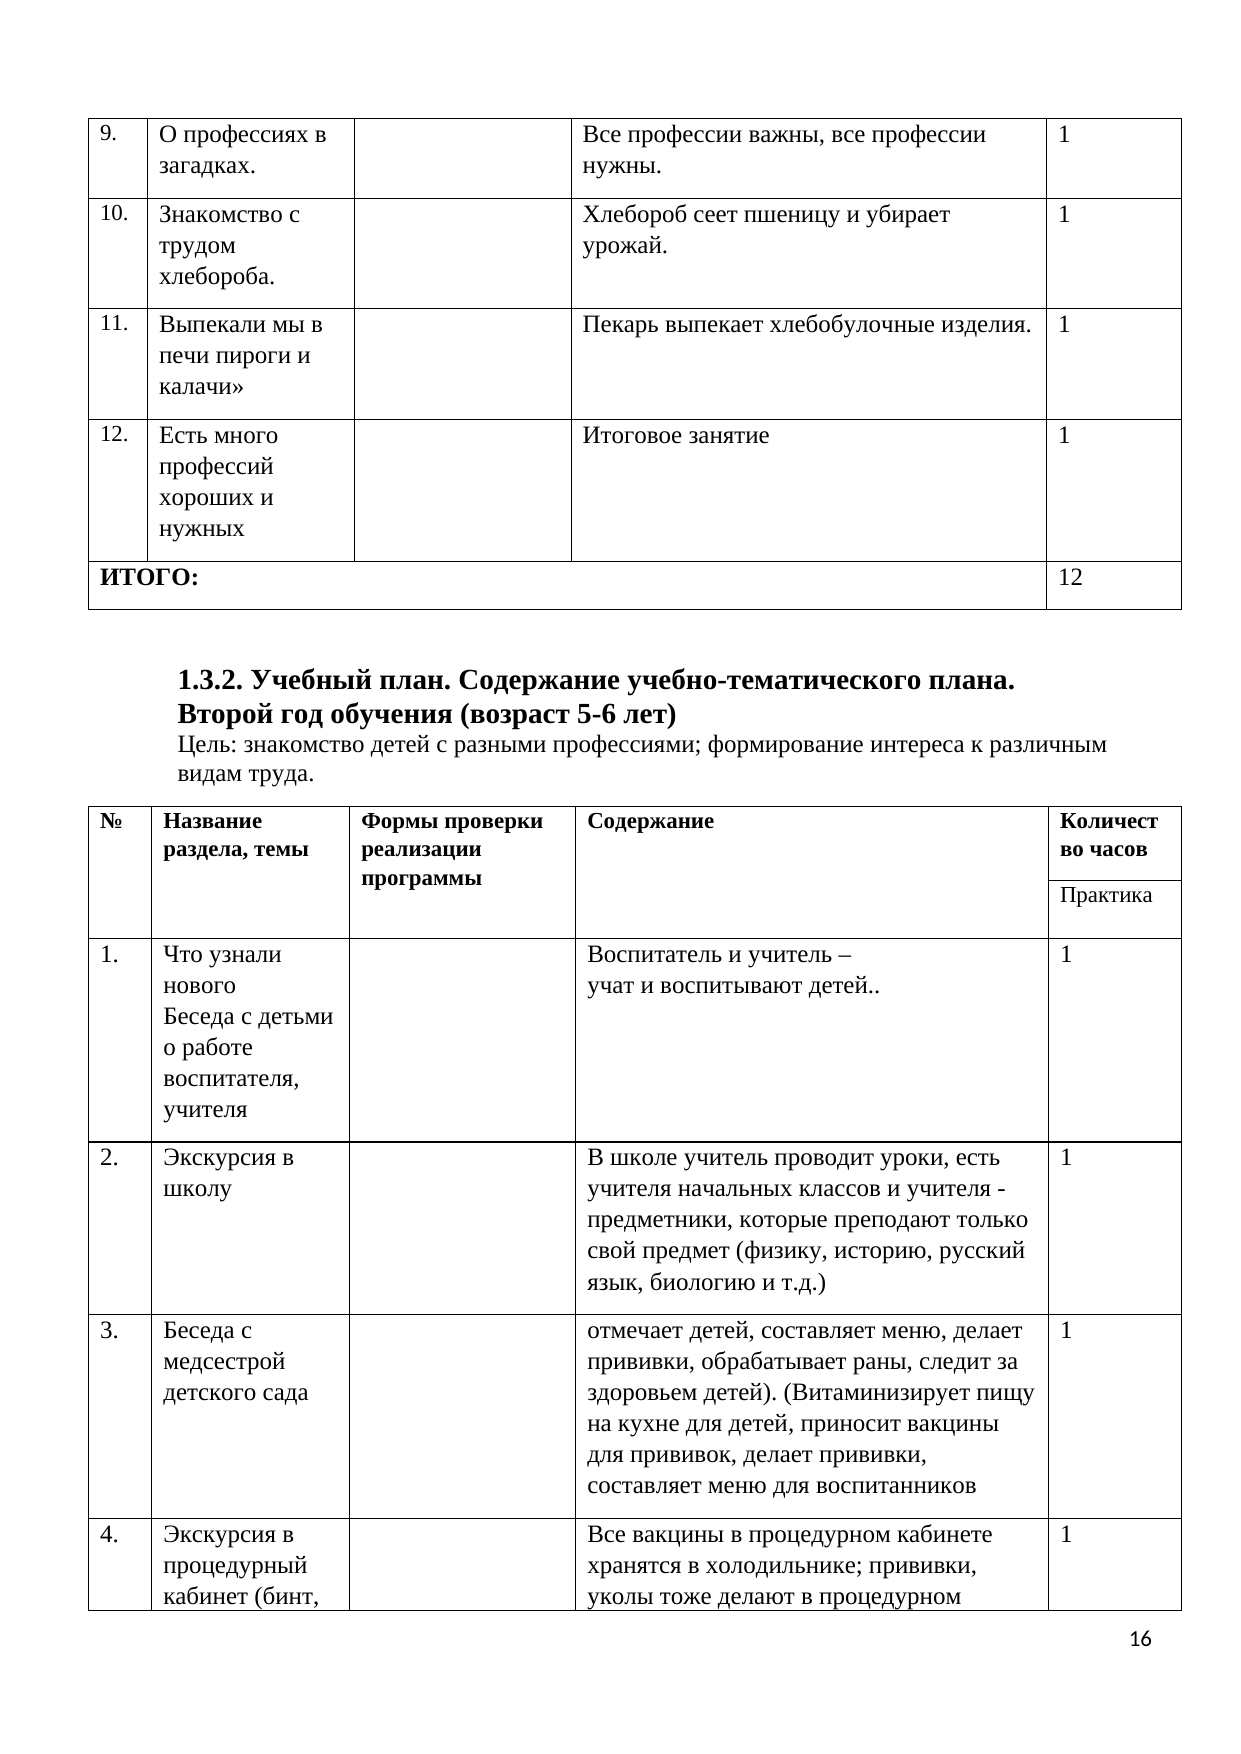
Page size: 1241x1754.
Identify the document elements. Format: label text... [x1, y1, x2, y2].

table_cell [152, 1519, 349, 1610]
table_cell ИТОГО: [89, 562, 1046, 609]
subtitle 1.3.2. Учебный план. Содержание учебно-тематического плана. Второй год обучения (возраст 5-6 лет) Цель: знакомство детей с разными профессиями; формирование интереса к различным видам труда. [177, 662, 1152, 787]
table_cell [576, 1519, 1048, 1610]
table_cell 12. [89, 420, 147, 561]
table_cell 4. [89, 1519, 151, 1610]
table_header Количество часов [1049, 807, 1181, 880]
table_cell 1 [1047, 309, 1181, 419]
table_cell 10. [89, 199, 147, 308]
table_cell отмечает детей, составляет меню, делает прививки, обрабатывает раны, следит за здоровьем детей). (Витаминизирует пищу на кухне для детей, приносит вакцины для прививок, делает прививки, составляет меню для воспитанников [576, 1315, 1048, 1518]
table_cell О профессиях в загадках. [148, 119, 354, 198]
table_cell [355, 420, 571, 561]
table_header Содержание [576, 807, 1048, 938]
table_cell 1 [1049, 1315, 1181, 1518]
table_cell Есть много профессий хороших и нужных [148, 420, 354, 561]
table_header Название раздела, темы [152, 807, 349, 938]
table_cell 1 [1049, 1143, 1181, 1314]
table_cell [355, 199, 571, 308]
table_cell [350, 1519, 575, 1610]
table_cell 12 [1047, 562, 1181, 609]
table_cell 1 [1047, 119, 1181, 198]
table_cell 1 [1049, 939, 1181, 1141]
table_cell Что узнали нового Беседа с детьми о работе воспитателя, учителя [152, 939, 349, 1141]
table_header № [89, 807, 151, 938]
table_cell [350, 1315, 575, 1518]
table_cell Итоговое занятие [572, 420, 1046, 561]
table_cell Выпекали мы в печи пироги и калачи» [148, 309, 354, 419]
table_cell [355, 309, 571, 419]
table_cell Пекарь выпекает хлебобулочные изделия. [572, 309, 1046, 419]
table_cell Хлебороб сеет пшеницу и убирает урожай. [572, 199, 1046, 308]
table_cell Практика [1049, 881, 1181, 938]
table_cell Воспитатель и учитель – учат и воспитывают детей.. [576, 939, 1048, 1141]
table_cell 2. [89, 1143, 151, 1314]
table_cell Беседа с медсестрой детского сада [152, 1315, 349, 1518]
table_cell В школе учитель проводит уроки, есть учителя начальных классов и учителя - предметники, которые преподают только свой предмет (физику, историю, русский язык, биологию и т.д.) [576, 1143, 1048, 1314]
table_cell 1 [1047, 420, 1181, 561]
table_cell 9. [89, 119, 147, 198]
table_cell 1 [1049, 1519, 1181, 1610]
table_cell 11. [89, 309, 147, 419]
table_cell Все профессии важны, все профессии нужны. [572, 119, 1046, 198]
table_cell Знакомство с трудом хлебороба. [148, 199, 354, 308]
table_cell 1. [89, 939, 151, 1141]
table_cell [350, 939, 575, 1141]
table_cell 1 [1047, 199, 1181, 308]
table_header Формы проверки реализации программы [350, 807, 575, 938]
table_cell [350, 1143, 575, 1314]
table_cell [355, 119, 571, 198]
table_cell 3. [89, 1315, 151, 1518]
table_cell Экскурсия в школу [152, 1143, 349, 1314]
